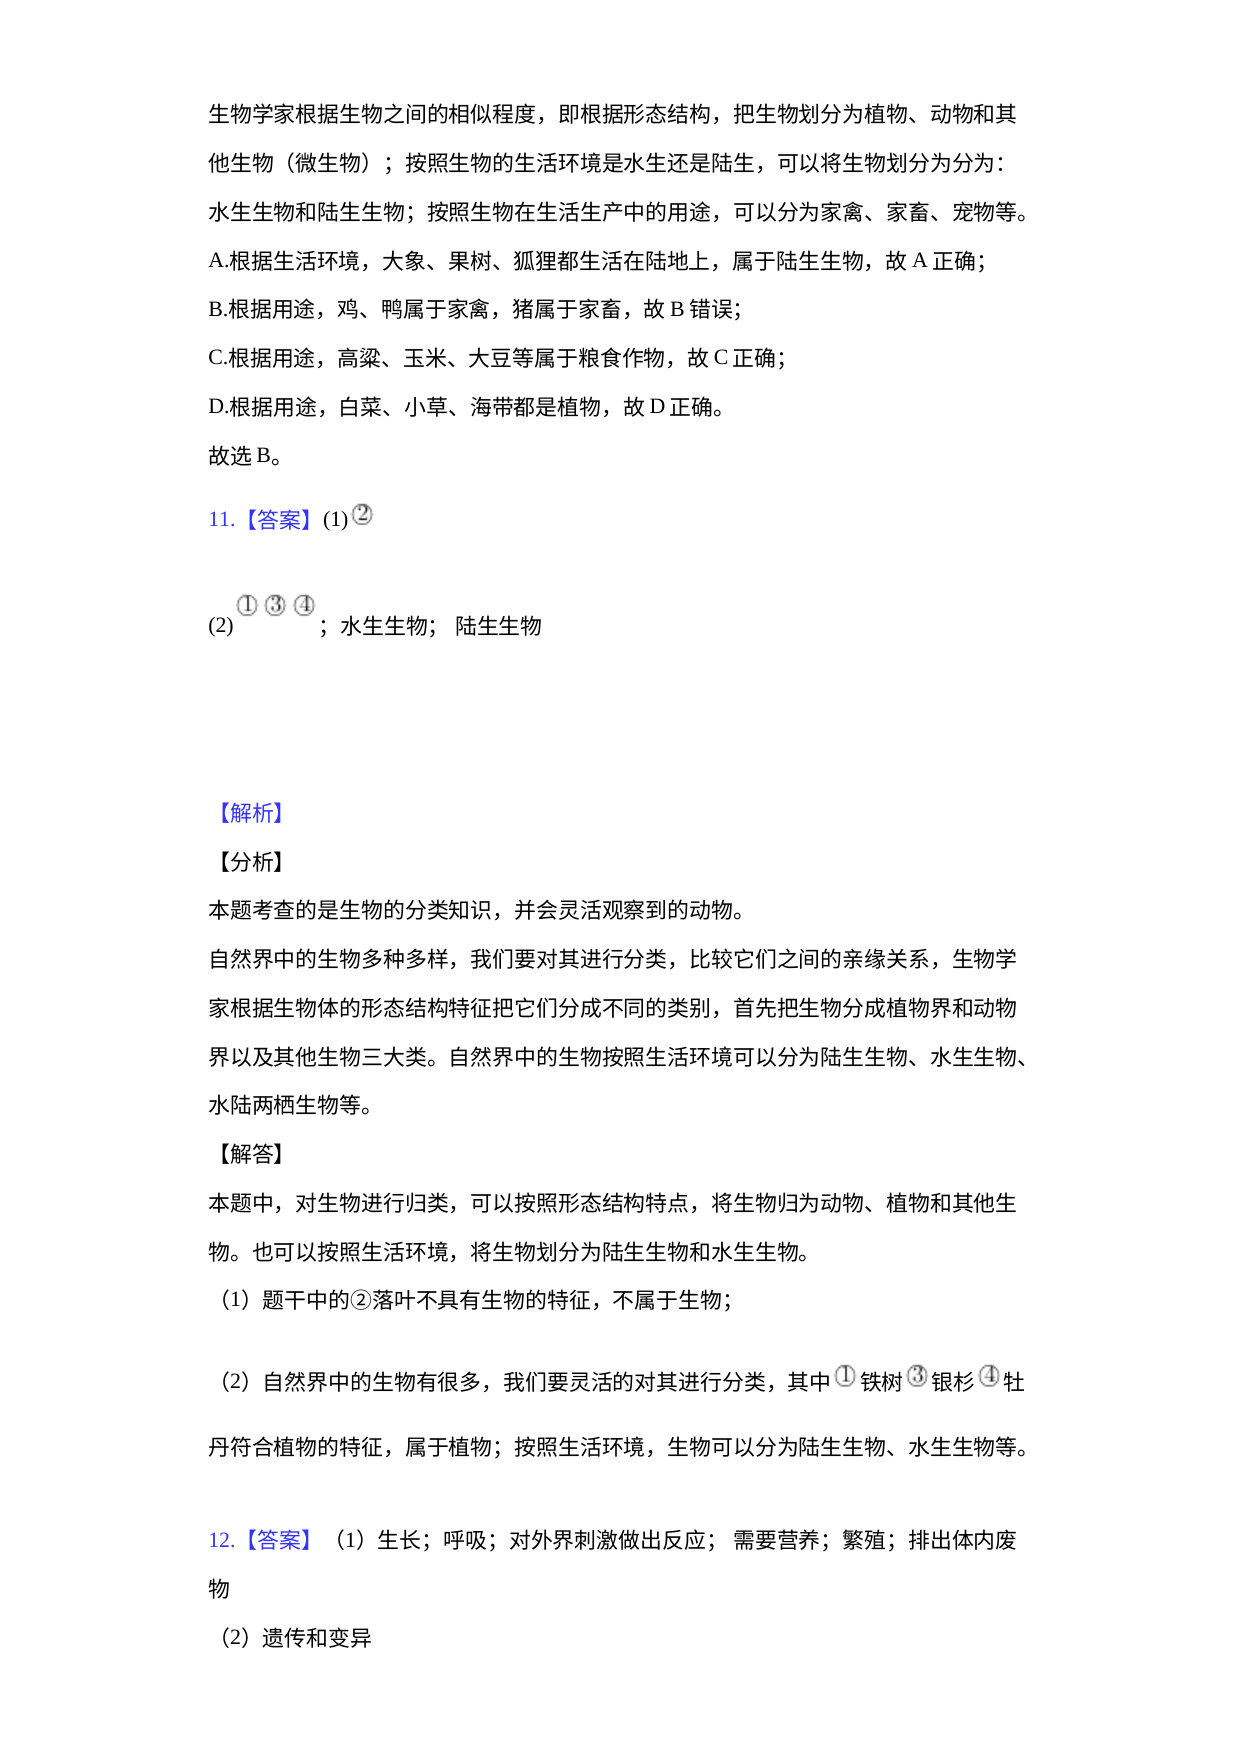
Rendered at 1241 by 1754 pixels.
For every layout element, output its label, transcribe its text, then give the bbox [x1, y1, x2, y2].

picture [348, 501, 377, 530]
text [208, 97, 1032, 471]
text (2)；水生生物； 陆生生物 [208, 592, 1032, 657]
picture [233, 592, 319, 621]
text 【分析】 本题考查的是生物的分类知识，并会灵活观察到的动物。 自然界中的生物多种多样，我们要对其进行分类，比较它们之间的亲缘关系，生物学家根据生物体的形态结构特征把它们分成不同的类别，首先把生物分成植物界和动物界以及其他生物三大类。自然界中的生物按照生活环境可以分为陆生生物、水生生物、水陆两栖生物等。 【解答】 本题中，对生物进行归类，可以按照形态结构特点，将生物归为动物、植物和其他生物。也可以按照生活环境，将生物划分为陆生生物和水生生物。 （1）题干中的②落叶不具有生物的特征，不属于生物； （2）自然界中的生物有很多，我们要灵活的对其进行分类，其中铁树银杉牡丹符合植物的特征，属于植物；按照生活环境，生物可以分为陆生生物、水生生物等。 [208, 844, 1032, 1510]
text 【解析】 [208, 796, 1032, 828]
picture [903, 1362, 932, 1392]
picture [831, 1362, 860, 1392]
text 11.【答案】(1) [208, 487, 1032, 552]
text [208, 1523, 1032, 1653]
picture [975, 1362, 1004, 1392]
